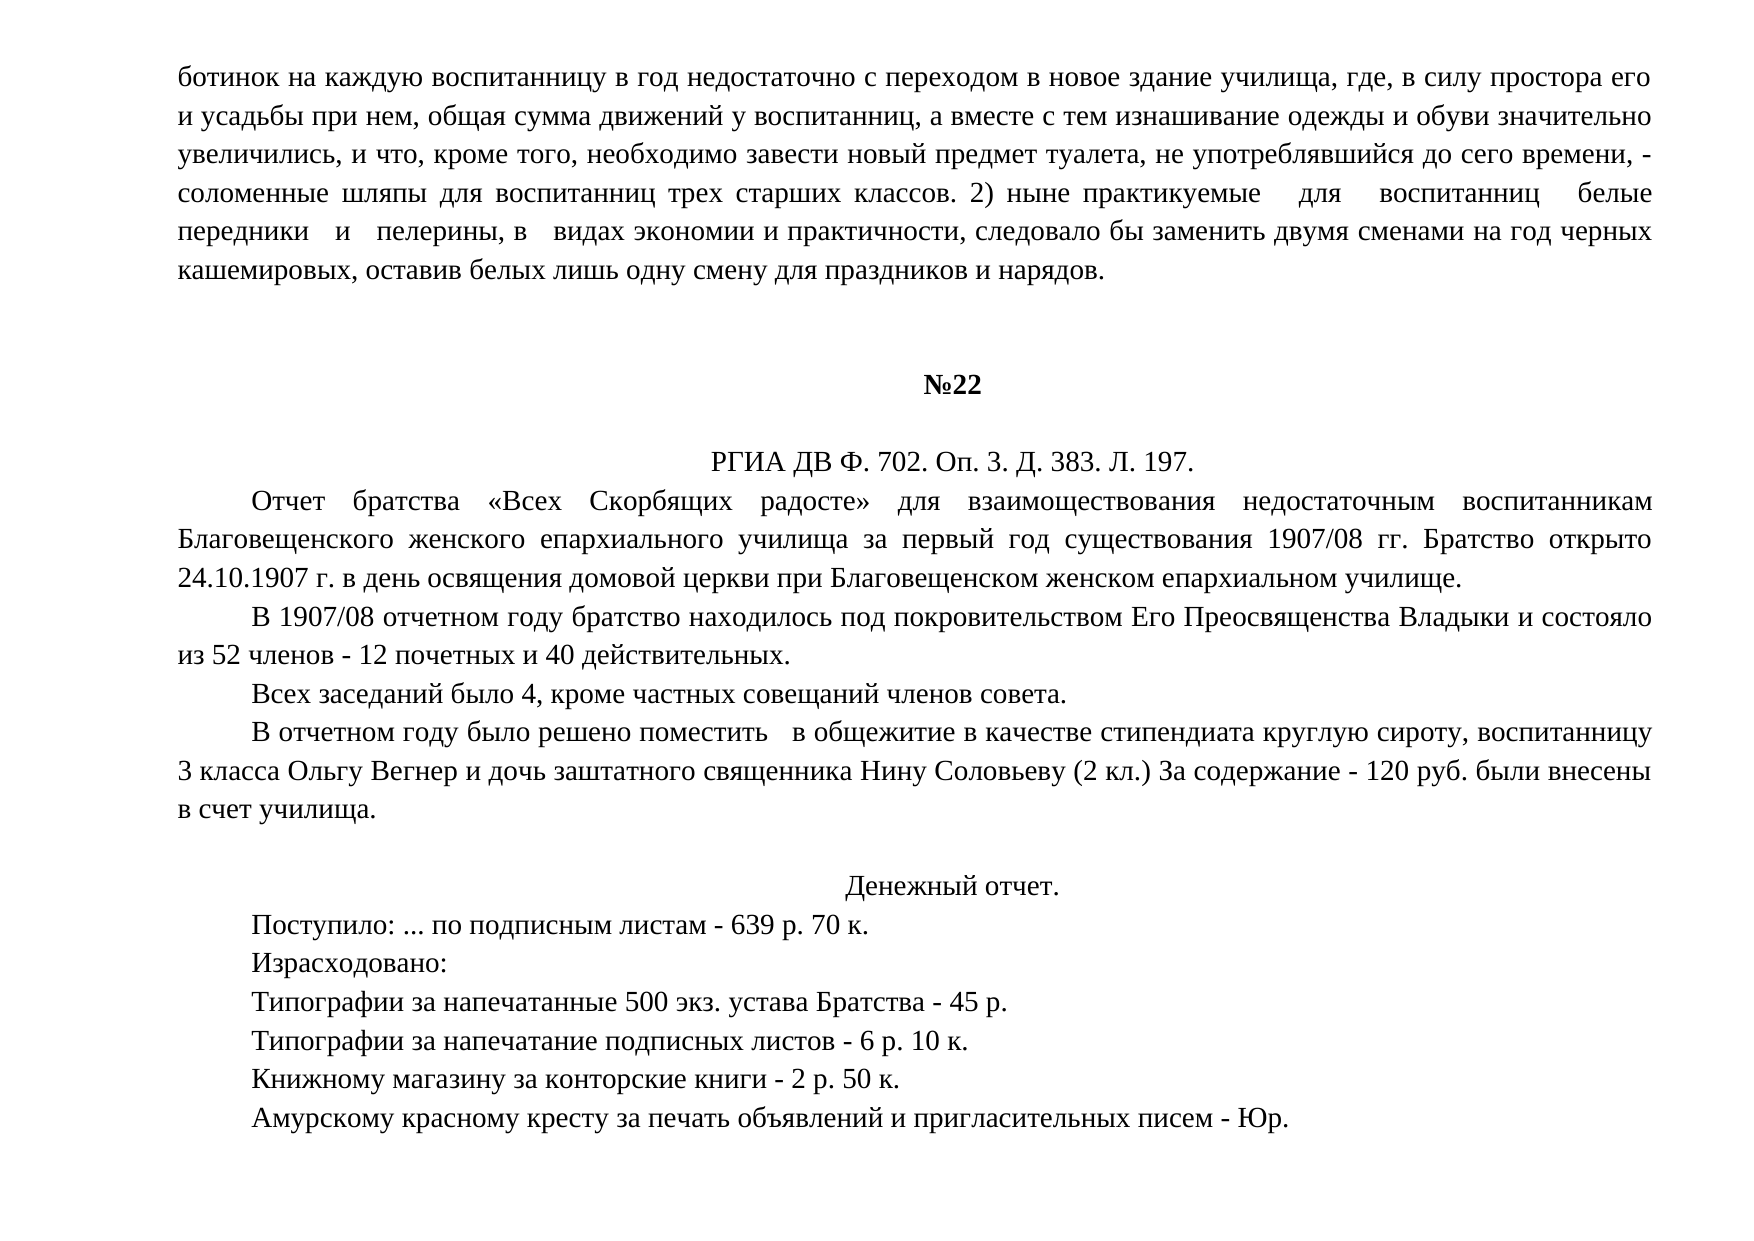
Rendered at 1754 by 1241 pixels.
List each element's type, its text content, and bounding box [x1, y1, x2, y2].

text В 1907/08 отчетном году братство находилось под покровительством Его Преосвященства Владыки и состояло из 52 членов - 12 почетных и 40 действительных. [177, 599, 1654, 671]
text Израсходовано: [177, 946, 1654, 979]
text Всех заседаний было 4, кроме частных совещаний членов совета. [177, 676, 1654, 709]
text №22 [177, 367, 1654, 401]
text Книжному магазину за конторские книги - 2 р. 50 к. [177, 1061, 1654, 1095]
text В отчетном году было решено поместить в общежитие в качестве стипендиата круглую сироту, воспитанницу 3 класса Ольгу Вегнер и дочь заштатного священника Нину Соловьеву (2 кл.) За содержание - 120 руб. были внесены в счет училища. [177, 714, 1654, 825]
text Типографии за напечатание подписных листов - 6 р. 10 к. [177, 1023, 1654, 1056]
text Амурскому красному кресту за печать объявлений и пригласительных писем - Юр. [177, 1100, 1654, 1133]
text Типографии за напечатанные 500 экз. устава Братства - 45 р. [177, 984, 1654, 1018]
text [177, 59, 1654, 285]
text Отчет братства «Всех Скорбящих радосте» для взаимоществования недостаточным воспитанникам Благовещенского женского епархиального училища за первый год существования 1907/08 гг. Братство открыто 24.10.1907 г. в день освящения домовой церкви при Благовещенском женском епархиальном училище. [177, 483, 1654, 594]
text Денежный отчет. [177, 868, 1654, 902]
text Поступило: ... по подписным листам - 639 р. 70 к. [177, 907, 1654, 941]
text РГИА ДВ Ф. 702. Оп. 3. Д. 383. Л. 197. [177, 444, 1654, 478]
